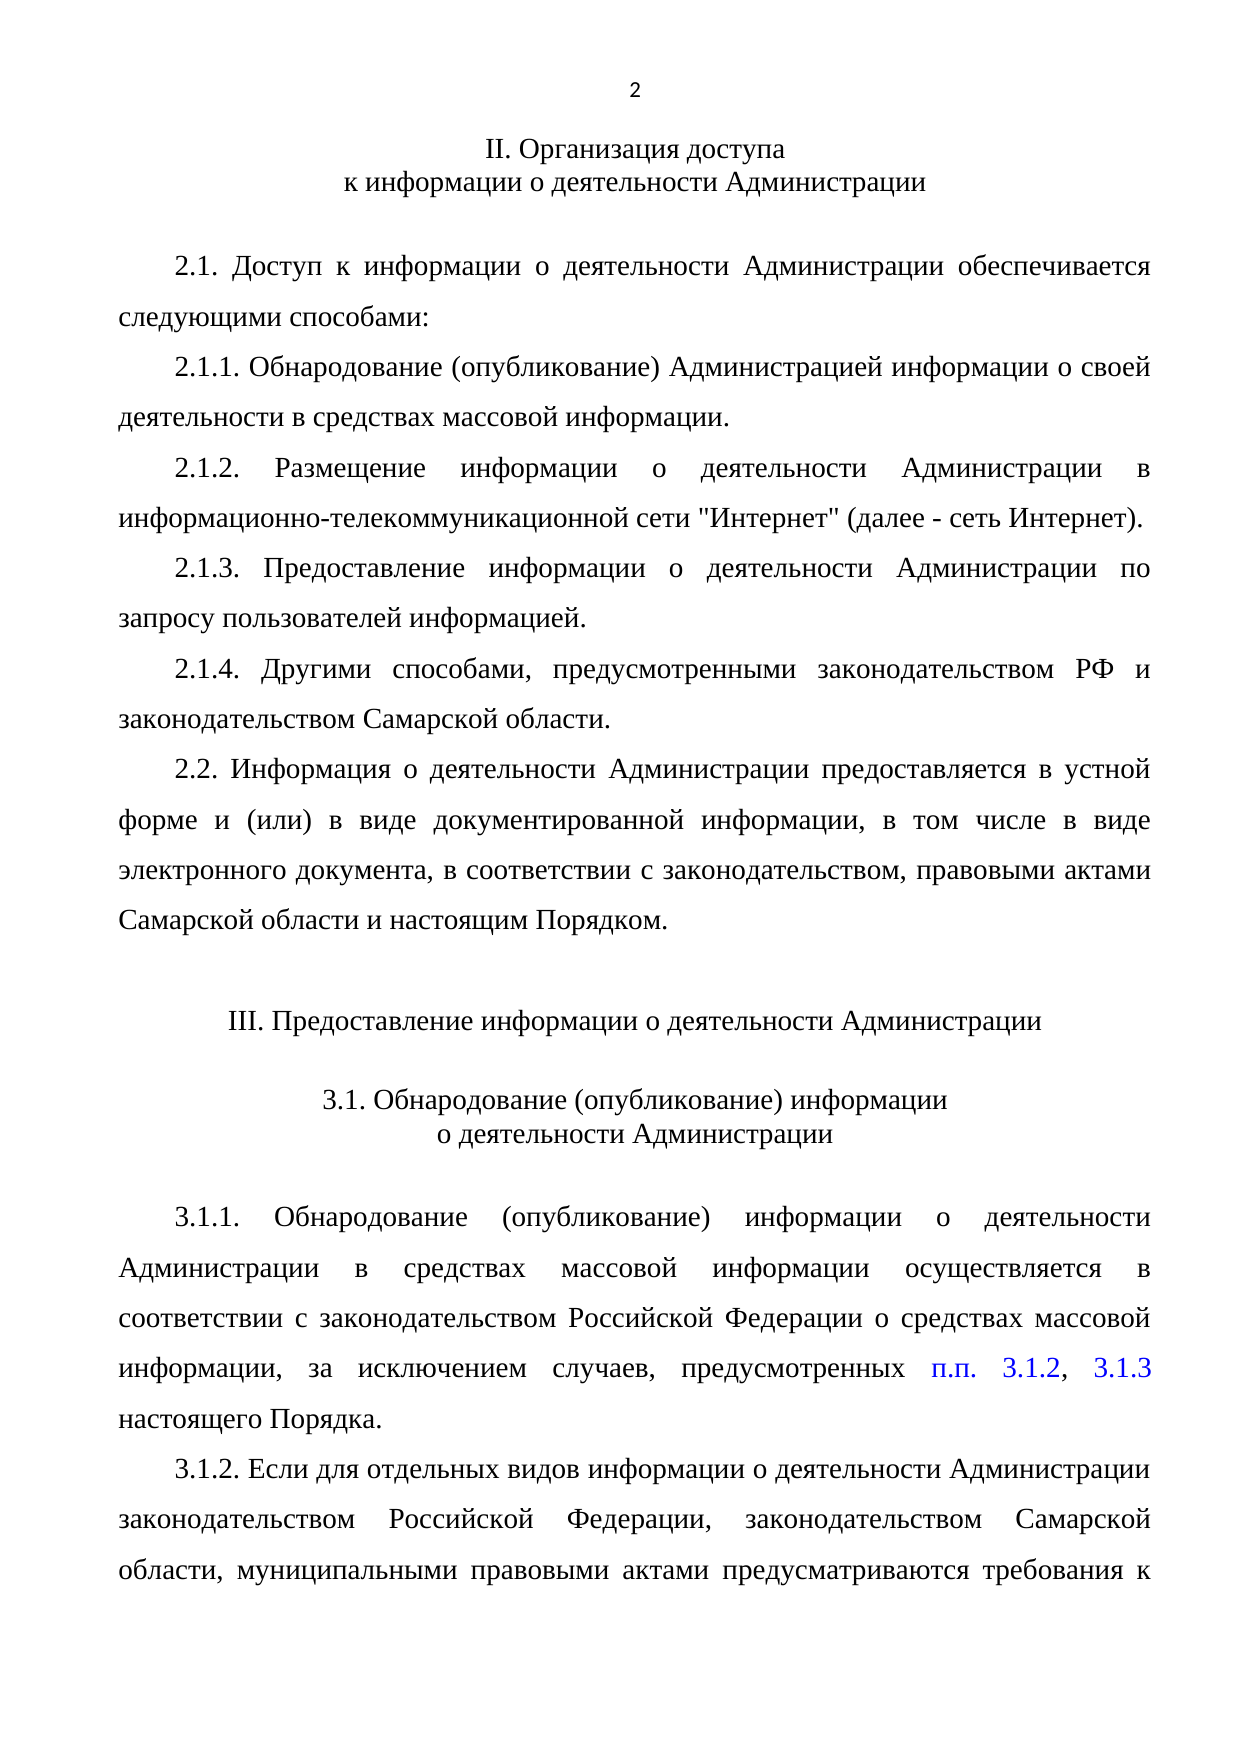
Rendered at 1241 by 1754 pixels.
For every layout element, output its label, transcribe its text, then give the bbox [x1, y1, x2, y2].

text III. Предоставление информации о деятельности Администрации [118, 1003, 1152, 1037]
text 2.1.4. Другими способами, предусмотренными законодательством РФ и законодательством Самарской области. [118, 651, 1152, 735]
text 3.1.1. Обнародование (опубликование) информации о деятельности Администрации в средствах массовой информации осуществляется в соответствии с законодательством Российской Федерации о средствах массовой информации, за исключением случаев, предусмотренных п.п. 3.1.2, 3.1.3 настоящего Порядка. [118, 1199, 1152, 1434]
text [118, 1451, 1152, 1585]
text 2.1.1. Обнародование (опубликование) Администрацией информации о своей деятельности в средствах массовой информации. [118, 349, 1152, 433]
text 3.1. Обнародование (опубликование) информации [118, 1082, 1152, 1116]
text 2.1.2. Размещение информации о деятельности Администрации в информационно-телекоммуникационной сети "Интернет" (далее - сеть Интернет). [118, 450, 1152, 533]
text 2.1.3. Предоставление информации о деятельности Администрации по запросу пользователей информацией. [118, 550, 1152, 634]
text к информации о деятельности Администрации [118, 164, 1152, 198]
text II. Организация доступа [118, 131, 1152, 164]
text о деятельности Администрации [118, 1116, 1152, 1149]
text 2.1. Доступ к информации о деятельности Администрации обеспечивается следующими способами: [118, 248, 1152, 332]
text 2.2. Информация о деятельности Администрации предоставляется в устной форме и (или) в виде документированной информации, в том числе в виде электронного документа, в соответствии с законодательством, правовыми актами Самарской области и настоящим Порядком. [118, 752, 1152, 936]
